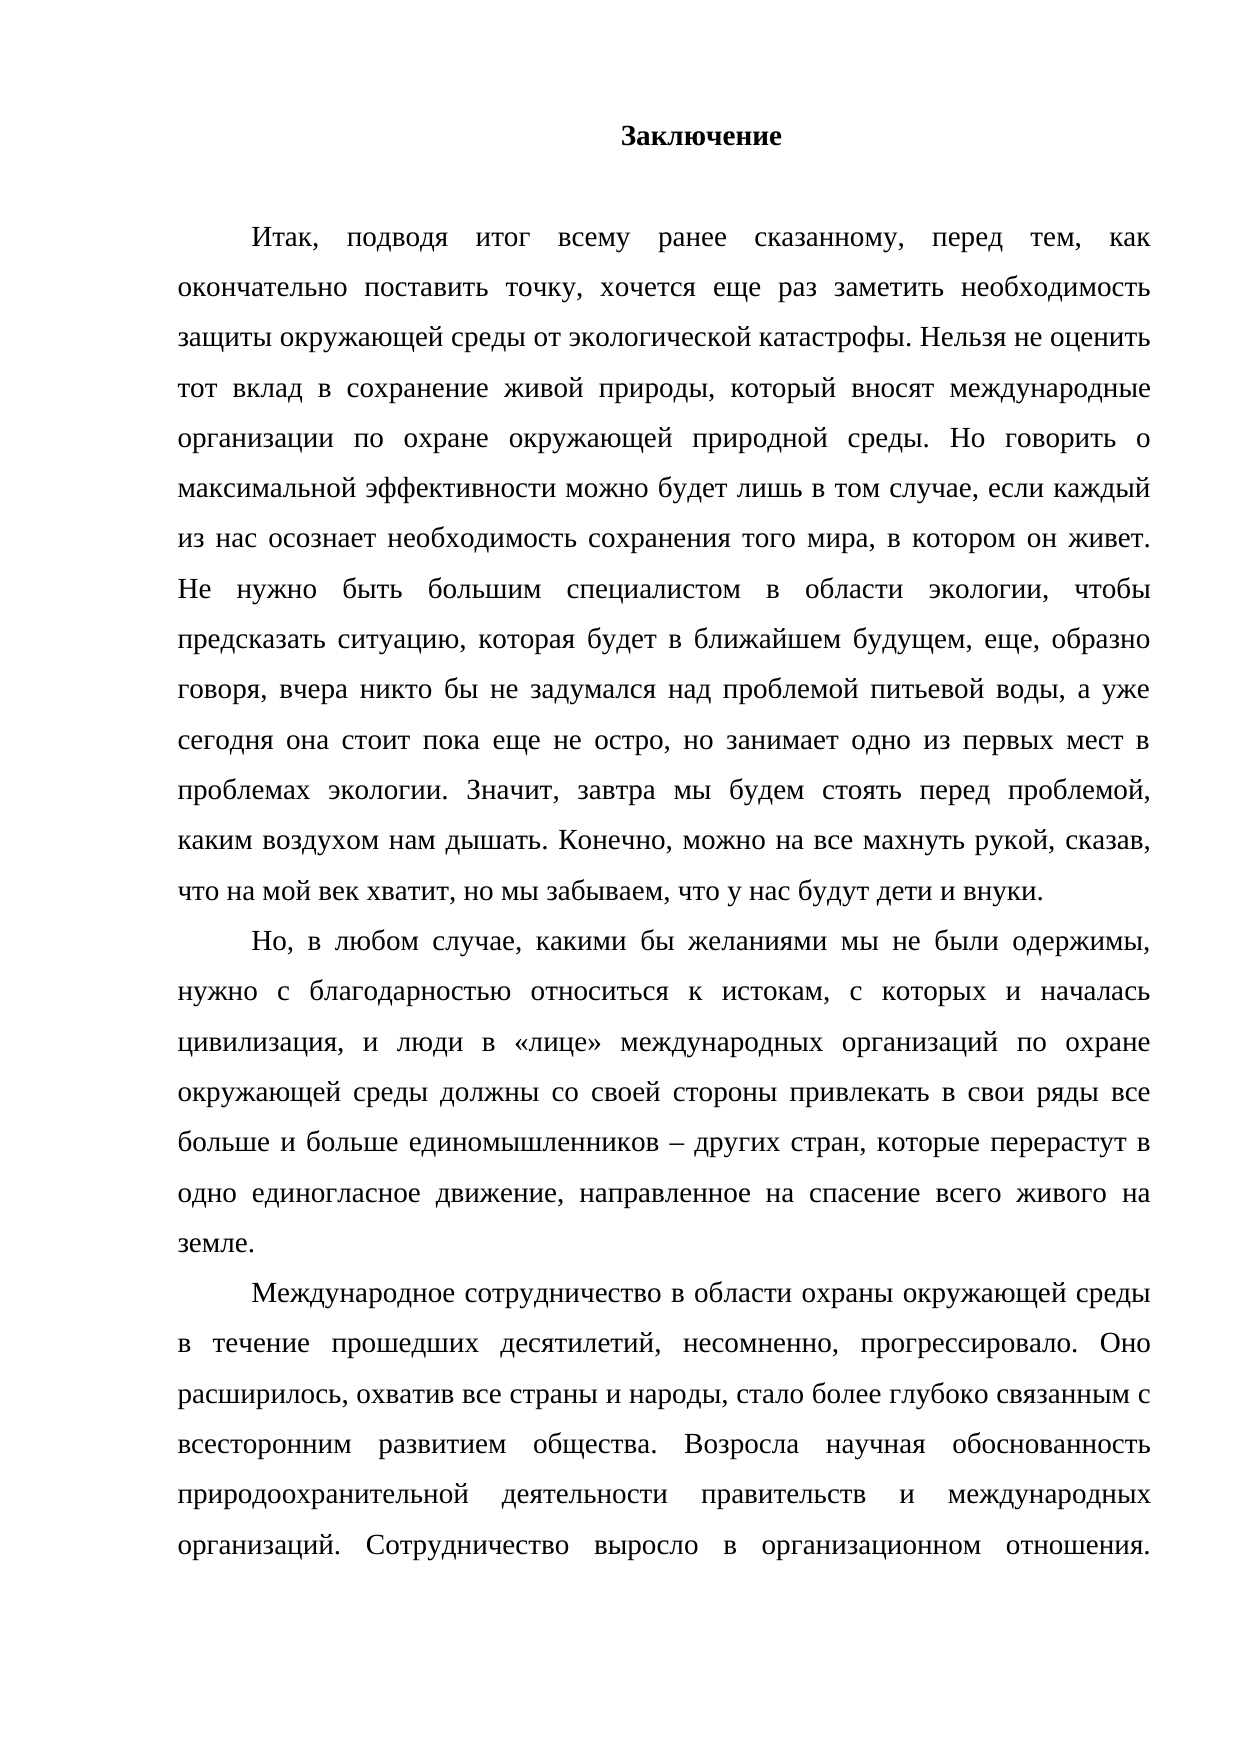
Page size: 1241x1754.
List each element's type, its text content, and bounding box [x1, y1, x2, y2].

text Заключение [177, 118, 1152, 152]
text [177, 1275, 1152, 1560]
text Но, в любом случае, какими бы желаниями мы не были одержимы, нужно с благодарностью относиться к истокам, с которых и началась цивилизация, и люди в «лице» международных организаций по охране окружающей среды должны со своей стороны привлекать в свои ряды все больше и больше единомышленников – других стран, которые перерастут в одно единогласное движение, направленное на спасение всего живого на земле. [177, 923, 1152, 1258]
text Итак, подводя итог всему ранее сказанному, перед тем, как окончательно поставить точку, хочется еще раз заметить необходимость защиты окружающей среды от экологической катастрофы. Нельзя не оценить тот вклад в сохранение живой природы, который вносят международные организации по охране окружающей природной среды. Но говорить о максимальной эффективности можно будет лишь в том случае, если каждый из нас осознает необходимость сохранения того мира, в котором он живет. Не нужно быть большим специалистом в области экологии, чтобы предсказать ситуацию, которая будет в ближайшем будущем, еще, образно говоря, вчера никто бы не задумался над проблемой питьевой воды, а уже сегодня она стоит пока еще не остро, но занимает одно из первых мест в проблемах экологии. Значит, завтра мы будем стоять перед проблемой, каким воздухом нам дышать. Конечно, можно на все махнуть рукой, сказав, что на мой век хватит, но мы забываем, что у нас будут дети и внуки. [177, 219, 1152, 906]
